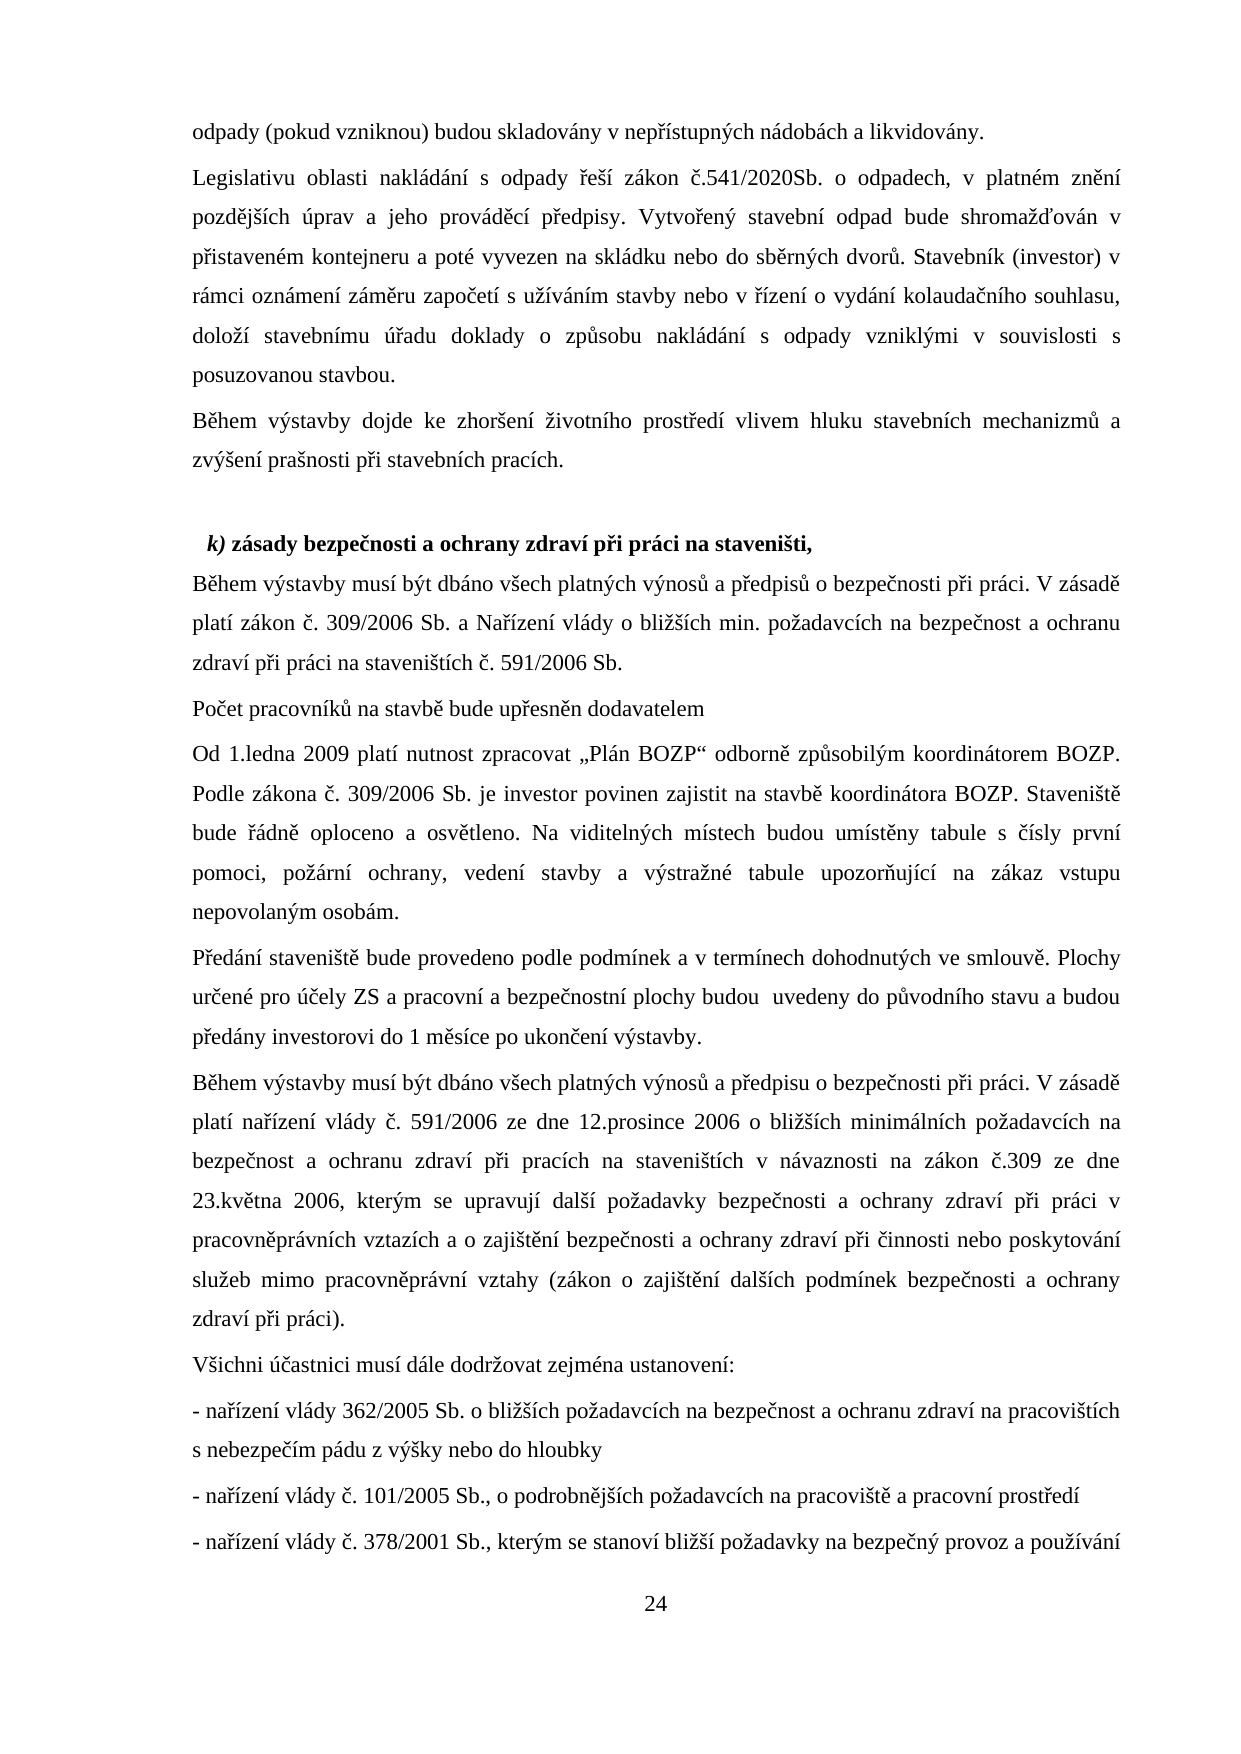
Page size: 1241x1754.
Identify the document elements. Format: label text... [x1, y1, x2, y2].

text Během výstavby dojde ke zhoršení životního prostředí vlivem hluku stavebních mechanizmů a zvýšení prašnosti při stavebních pracích. [192, 407, 1122, 473]
text Všichni účastnici musí dále dodržovat zejména ustanovení: [192, 1351, 1122, 1378]
text - nařízení vlády 362/2005 Sb. o bližších požadavcích na bezpečnost a ochranu zdraví na pracovištích s nebezpečím pádu z výšky nebo do hloubky [192, 1397, 1122, 1463]
text k) zásady bezpečnosti a ochrany zdraví při práci na staveništi, [177, 530, 1122, 557]
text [192, 1528, 1122, 1554]
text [192, 118, 1122, 144]
text Předání staveniště bude provedeno podle podmínek a v termínech dohodnutých ve smlouvě. Plochy určené pro účely ZS a pracovní a bezpečnostní plochy budou uvedeny do původního stavu a budou předány investorovi do 1 měsíce po ukončení výstavby. [192, 944, 1122, 1049]
text Během výstavby musí být dbáno všech platných výnosů a předpisů o bezpečnosti při práci. V zásadě platí zákon č. 309/2006 Sb. a Nařízení vlády o bližších min. požadavcích na bezpečnost a ochranu zdraví při práci na staveništích č. 591/2006 Sb. [192, 570, 1122, 675]
text Během výstavby musí být dbáno všech platných výnosů a předpisu o bezpečnosti při práci. V zásadě platí nařízení vlády č. 591/2006 ze dne 12.prosince 2006 o bližších minimálních požadavcích na bezpečnost a ochranu zdraví při pracích na staveništích v návaznosti na zákon č.309 ze dne 23.května 2006, kterým se upravují další požadavky bezpečnosti a ochrany zdraví při práci v pracovněprávních vztazích a o zajištění bezpečnosti a ochrany zdraví při činnosti nebo poskytování služeb mimo pracovněprávní vztahy (zákon o zajištění dalších podmínek bezpečnosti a ochrany zdraví při práci). [192, 1069, 1122, 1332]
text Legislativu oblasti nakládání s odpady řeší zákon č.541/2020Sb. o odpadech, v platném znění pozdějších úprav a jeho prováděcí předpisy. Vytvořený stavební odpad bude shromažďován v přistaveném kontejneru a poté vyvezen na skládku nebo do sběrných dvorů. Stavebník (investor) v rámci oznámení záměru započetí s užíváním stavby nebo v řízení o vydání kolaudačního souhlasu, doloží stavebnímu úřadu doklady o způsobu nakládání s odpady vzniklými v souvislosti s posuzovanou stavbou. [192, 164, 1122, 388]
text Počet pracovníků na stavbě bude upřesněn dodavatelem [192, 694, 1122, 721]
text - nařízení vlády č. 101/2005 Sb., o podrobnějších požadavcích na pracoviště a pracovní prostředí [192, 1482, 1122, 1508]
text Od 1.ledna 2009 platí nutnost zpracovat „Plán BOZP“ odborně způsobilým koordinátorem BOZP. Podle zákona č. 309/2006 Sb. je investor povinen zajistit na stavbě koordinátora BOZP. Staveniště bude řádně oploceno a osvětleno. Na viditelných místech budou umístěny tabule s čísly první pomoci, požární ochrany, vedení stavby a výstražné tabule upozorňující na zákaz vstupu nepovolaným osobám. [192, 740, 1122, 924]
